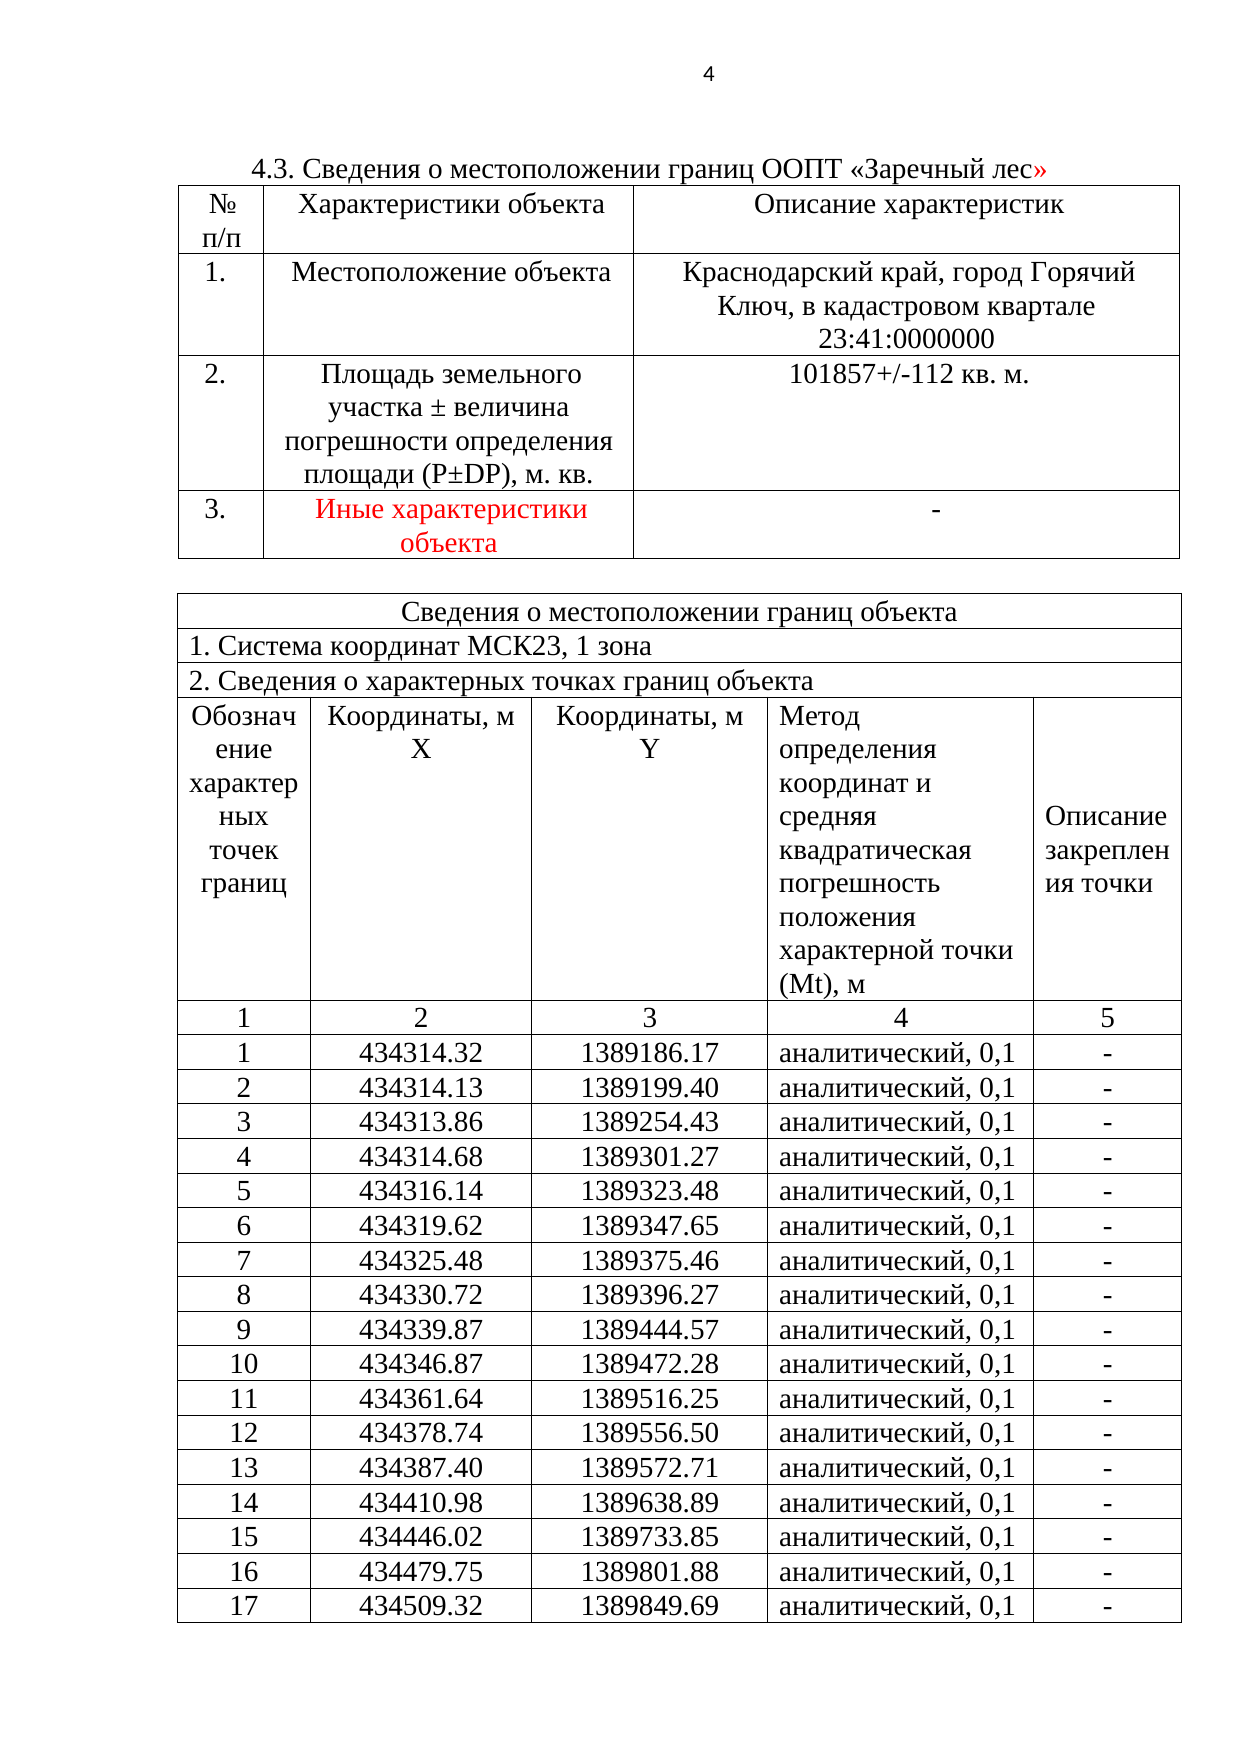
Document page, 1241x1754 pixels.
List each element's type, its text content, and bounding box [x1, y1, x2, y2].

table_cell - [1034, 1485, 1181, 1518]
table_cell - [1034, 1208, 1181, 1242]
table_cell 434479.75 [311, 1554, 531, 1587]
table_cell 10 [178, 1346, 310, 1380]
table_cell - [1034, 1554, 1181, 1587]
table_cell аналитический, 0,1 [768, 1589, 1033, 1622]
table_cell 434387.40 [311, 1450, 531, 1484]
table_cell Краснодарский край, город Горячий Ключ, в кадастровом квартале 23:41:0000000 [634, 254, 1179, 355]
table_cell 1 [178, 1001, 310, 1034]
table_cell 1389516.25 [532, 1381, 767, 1414]
table_cell Координаты, м Y [532, 698, 767, 999]
table_cell 434314.32 [311, 1035, 531, 1069]
table_cell Местоположение объекта [264, 254, 633, 355]
table_cell 2. [179, 356, 263, 490]
table_cell аналитический, 0,1 [768, 1070, 1033, 1103]
table_cell - [1034, 1070, 1181, 1103]
table_cell 15 [178, 1519, 310, 1553]
table_cell 434316.14 [311, 1174, 531, 1207]
table_cell - [1034, 1104, 1181, 1138]
table_cell - [1034, 1416, 1181, 1449]
table_cell 1. Система координат МСК23, 1 зона [178, 629, 1181, 662]
table_cell 434346.87 [311, 1346, 531, 1380]
table_cell аналитический, 0,1 [768, 1346, 1033, 1380]
table_cell 1389733.85 [532, 1519, 767, 1553]
table_cell 4 [178, 1139, 310, 1172]
table_cell аналитический, 0,1 [768, 1554, 1033, 1587]
table_cell 1389638.89 [532, 1485, 767, 1518]
table_cell 434325.48 [311, 1243, 531, 1276]
table_cell - [1034, 1312, 1181, 1345]
table_cell 2 [311, 1001, 531, 1034]
table_cell Описание закрепления точки [1034, 698, 1181, 999]
table_cell - [1034, 1346, 1181, 1380]
table_cell 434314.13 [311, 1070, 531, 1103]
table_cell - [1034, 1035, 1181, 1069]
table_header Сведения о местоположении границ объекта [178, 594, 1181, 627]
table_cell 434330.72 [311, 1277, 531, 1311]
table_cell 1389323.48 [532, 1174, 767, 1207]
table_cell 434339.87 [311, 1312, 531, 1345]
table_cell 101857+/-112 кв. м. [634, 356, 1179, 490]
table_cell 17 [178, 1589, 310, 1622]
table_cell 1389849.69 [532, 1589, 767, 1622]
table_cell 1389301.27 [532, 1139, 767, 1172]
table_cell аналитический, 0,1 [768, 1277, 1033, 1311]
table_cell 6 [178, 1208, 310, 1242]
table_cell аналитический, 0,1 [768, 1381, 1033, 1414]
table_cell Иные характеристики объекта [264, 491, 633, 558]
table_cell 434314.68 [311, 1139, 531, 1172]
table_cell 1. [179, 254, 263, 355]
table_cell 3. [179, 491, 263, 558]
table_cell аналитический, 0,1 [768, 1416, 1033, 1449]
table_cell 434361.64 [311, 1381, 531, 1414]
table_cell 2 [178, 1070, 310, 1103]
table_cell - [1034, 1450, 1181, 1484]
table_cell 7 [178, 1243, 310, 1276]
table_cell 9 [178, 1312, 310, 1345]
table_cell 5 [1034, 1001, 1181, 1034]
text 4.3. Сведения о местоположении границ ООПТ «Заречный лес» [177, 152, 1181, 185]
table_cell 12 [178, 1416, 310, 1449]
table_cell 14 [178, 1485, 310, 1518]
table_cell 2. Сведения о характерных точках границ объекта [178, 663, 1181, 697]
table_cell Координаты, м X [311, 698, 531, 999]
table_cell 1389199.40 [532, 1070, 767, 1103]
table_header № п/п [179, 186, 263, 253]
table_cell 3 [178, 1104, 310, 1138]
table_cell аналитический, 0,1 [768, 1485, 1033, 1518]
table_cell аналитический, 0,1 [768, 1139, 1033, 1172]
table_cell 11 [178, 1381, 310, 1414]
table_cell 434378.74 [311, 1416, 531, 1449]
table_cell 1389556.50 [532, 1416, 767, 1449]
table_cell Площадь земельного участка ± величина погрешности определения площади (P±DP), м. кв. [264, 356, 633, 490]
table_cell аналитический, 0,1 [768, 1519, 1033, 1553]
table_cell 13 [178, 1450, 310, 1484]
table_cell - [1034, 1589, 1181, 1622]
table_cell 1 [178, 1035, 310, 1069]
table_cell 434313.86 [311, 1104, 531, 1138]
table_cell 5 [178, 1174, 310, 1207]
table_cell аналитический, 0,1 [768, 1035, 1033, 1069]
table_cell - [1034, 1519, 1181, 1553]
table_cell 1389444.57 [532, 1312, 767, 1345]
table_cell аналитический, 0,1 [768, 1208, 1033, 1242]
table_cell аналитический, 0,1 [768, 1450, 1033, 1484]
table_cell 1389472.28 [532, 1346, 767, 1380]
table_cell аналитический, 0,1 [768, 1104, 1033, 1138]
table_cell 1389347.65 [532, 1208, 767, 1242]
table_cell 1389254.43 [532, 1104, 767, 1138]
table_cell 434410.98 [311, 1485, 531, 1518]
table_cell - [1034, 1139, 1181, 1172]
table_cell 434319.62 [311, 1208, 531, 1242]
table_header Описание характеристик [634, 186, 1179, 253]
table_header Характеристики объекта [264, 186, 633, 253]
table_cell 434509.32 [311, 1589, 531, 1622]
table_cell 1389572.71 [532, 1450, 767, 1484]
table_cell - [1034, 1381, 1181, 1414]
table_cell 1389396.27 [532, 1277, 767, 1311]
table_cell аналитический, 0,1 [768, 1312, 1033, 1345]
table_cell Метод определения координат и средняя квадратическая погрешность положения характерной точки (Mt), м [768, 698, 1033, 999]
table_cell 434446.02 [311, 1519, 531, 1553]
table_cell - [1034, 1243, 1181, 1276]
table_cell 3 [532, 1001, 767, 1034]
table_cell 16 [178, 1554, 310, 1587]
table_cell 1389186.17 [532, 1035, 767, 1069]
table_cell 4 [768, 1001, 1033, 1034]
table_cell 8 [178, 1277, 310, 1311]
table_cell аналитический, 0,1 [768, 1243, 1033, 1276]
table_cell 1389801.88 [532, 1554, 767, 1587]
table_cell Обозначение характерных точек границ [178, 698, 310, 999]
table_cell - [1034, 1174, 1181, 1207]
table_cell - [1034, 1277, 1181, 1311]
table_cell - [634, 491, 1179, 558]
table_cell аналитический, 0,1 [768, 1174, 1033, 1207]
table_cell 1389375.46 [532, 1243, 767, 1276]
